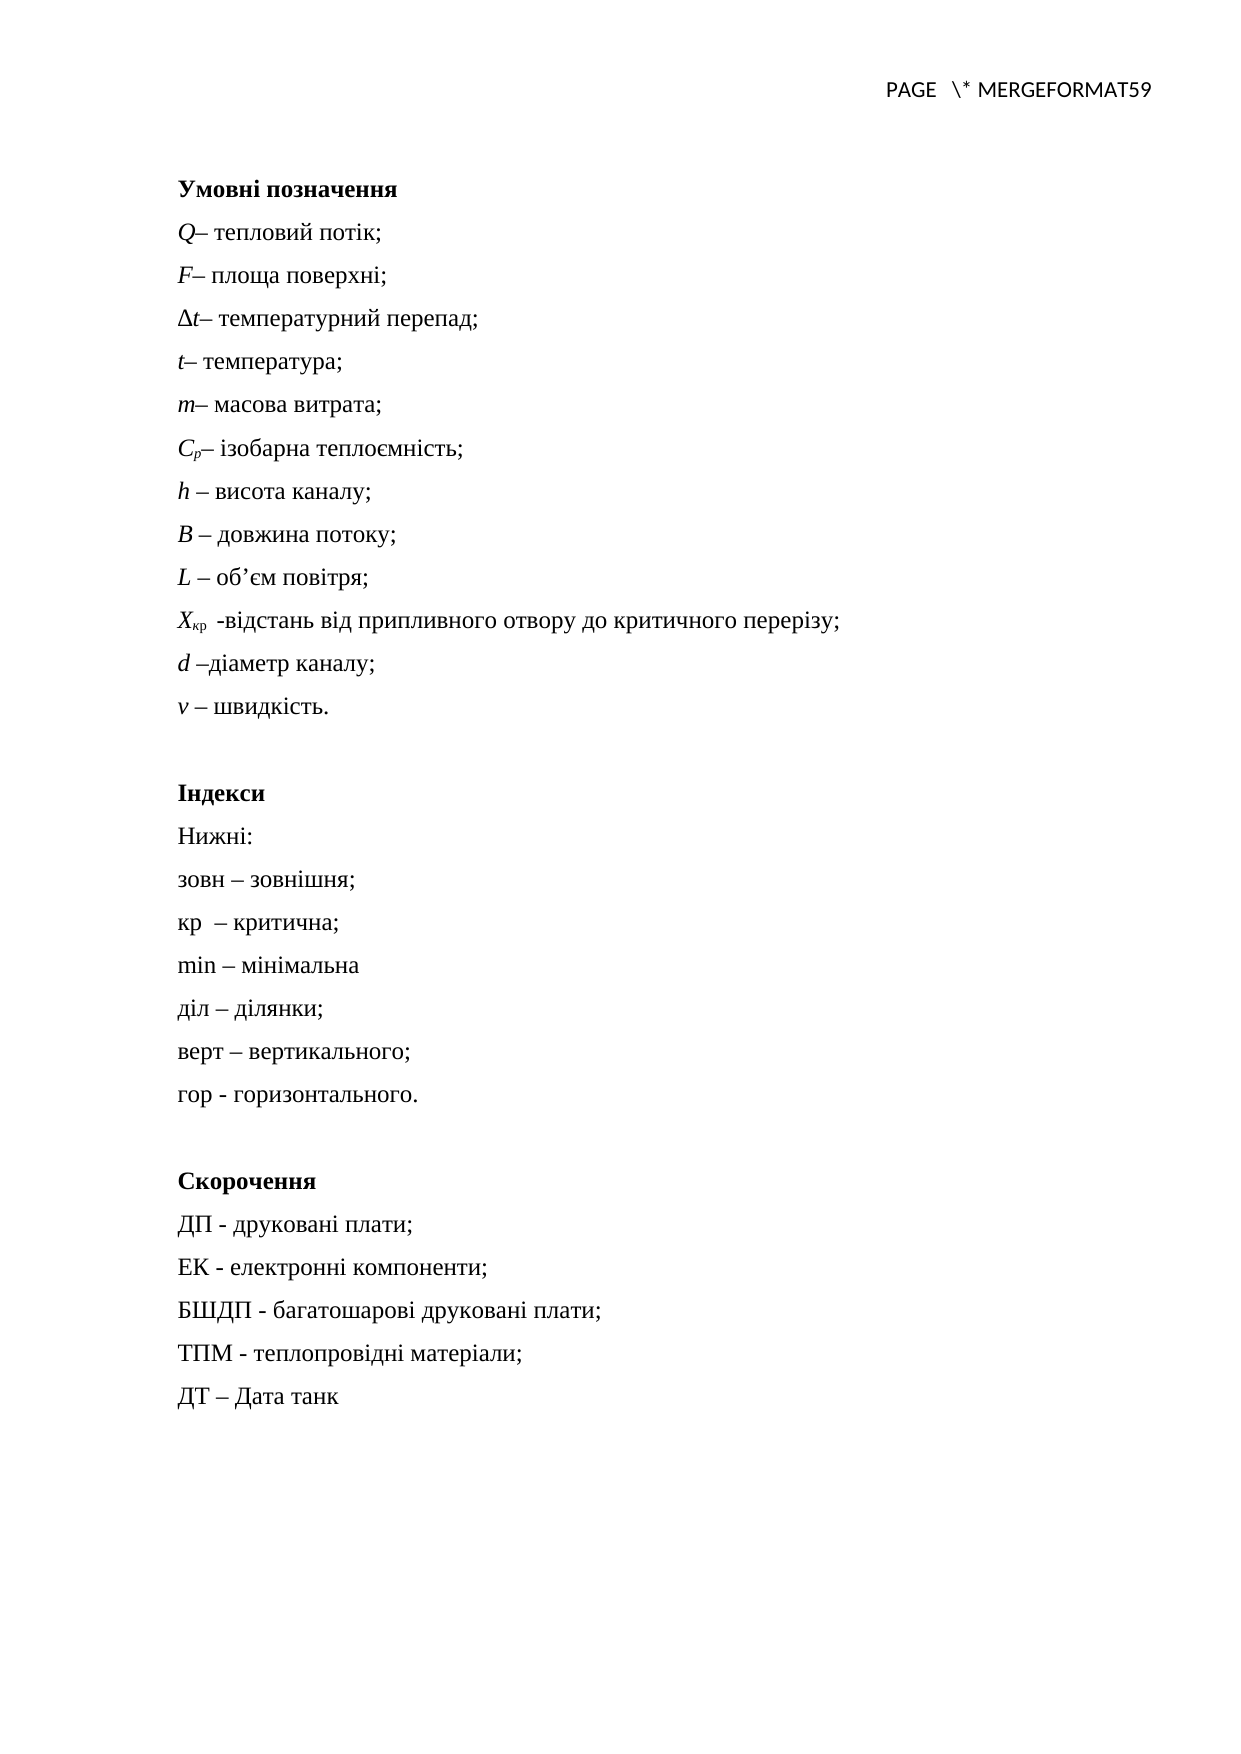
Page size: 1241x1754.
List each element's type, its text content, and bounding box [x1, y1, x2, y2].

text ДТ – Дата танк [177, 1381, 1152, 1410]
text ЕК - електронні компоненти; [177, 1252, 1152, 1281]
text h – висота каналу; [177, 476, 1152, 504]
text Q– тепловий потік; [177, 217, 1152, 246]
text L – об’єм повітря; [177, 562, 1152, 591]
text гор - горизонтального. [177, 1079, 1152, 1108]
text діл – ділянки; [177, 993, 1152, 1022]
text Cр– ізобарна теплоємність; [177, 433, 1152, 461]
text зовн – зовнішня; [177, 864, 1152, 893]
text ν – швидкість. [177, 691, 1152, 720]
text Умовні позначення [177, 174, 1152, 203]
text d –діаметр каналу; [177, 648, 1152, 677]
text Χкр -відстань від припливного отвору до критичного перерізу; [177, 605, 1152, 634]
text В – довжина потоку; [177, 519, 1152, 548]
text Нижні: [177, 821, 1152, 849]
text m– масова витрата; [177, 389, 1152, 418]
text кр – критична; [177, 907, 1152, 936]
text min – мінімальна [177, 950, 1152, 979]
text ∆t– температурний перепад; [177, 303, 1152, 332]
text БШДП - багатошарові друковані плати; [177, 1295, 1152, 1324]
text ТПМ - теплопровідні матеріали; [177, 1338, 1152, 1367]
text F– площа поверхні; [177, 260, 1152, 289]
text верт – вертикального; [177, 1036, 1152, 1065]
text ДП - друковані плати; [177, 1209, 1152, 1238]
text Індекси [177, 778, 1152, 806]
text Скорочення [177, 1166, 1152, 1194]
text t– температура; [177, 346, 1152, 375]
